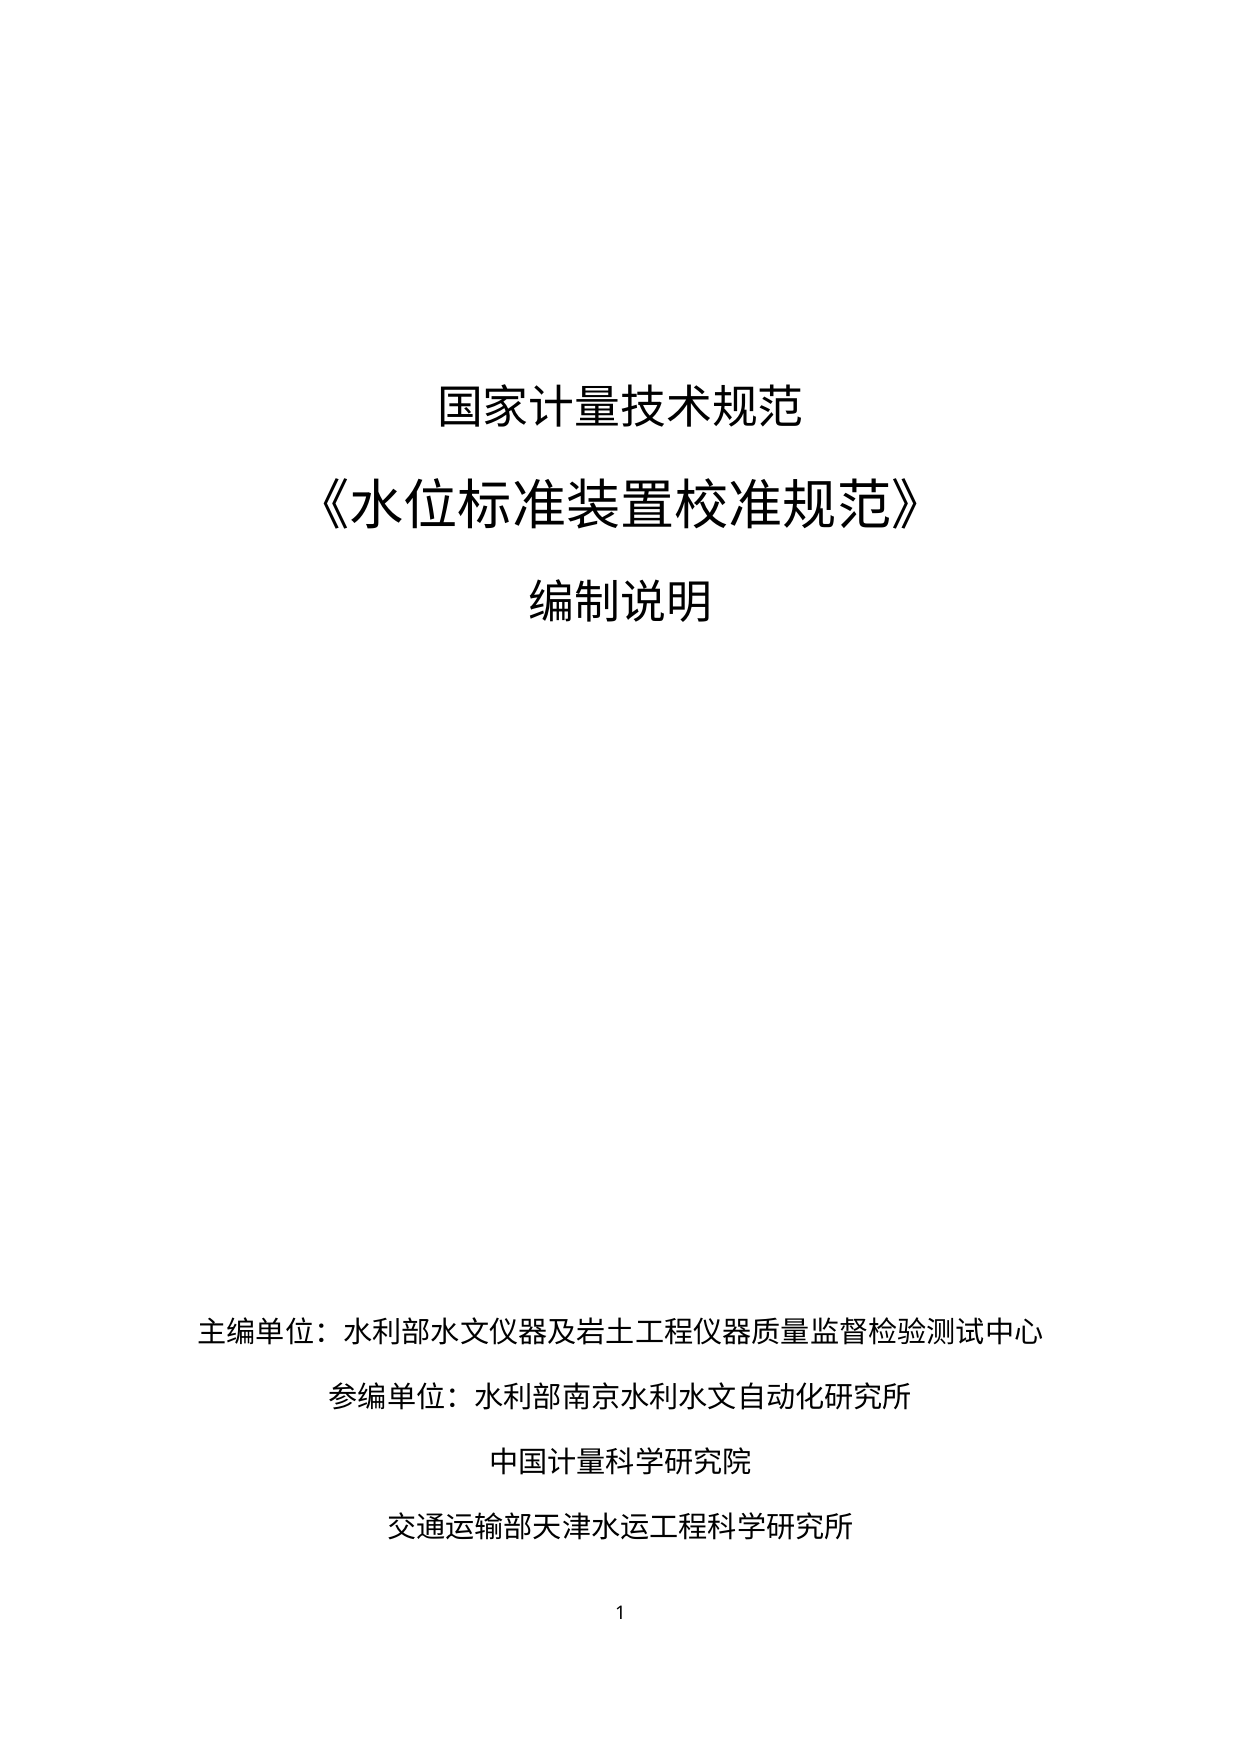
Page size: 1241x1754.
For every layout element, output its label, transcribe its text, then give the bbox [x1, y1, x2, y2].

text 参编单位：水利部南京水利水文自动化研究所 [187, 1362, 1053, 1427]
text 交通运输部天津水运工程科学研究所 [187, 1492, 1053, 1557]
text 《水位标准装置校准规范》 [187, 452, 1053, 550]
text 中国计量科学研究院 [187, 1427, 1053, 1492]
text 主编单位：水利部水文仪器及岩土工程仪器质量监督检验测试中心 [187, 1297, 1053, 1362]
text 编制说明 [187, 550, 1053, 647]
text 国家计量技术规范 [187, 355, 1053, 452]
